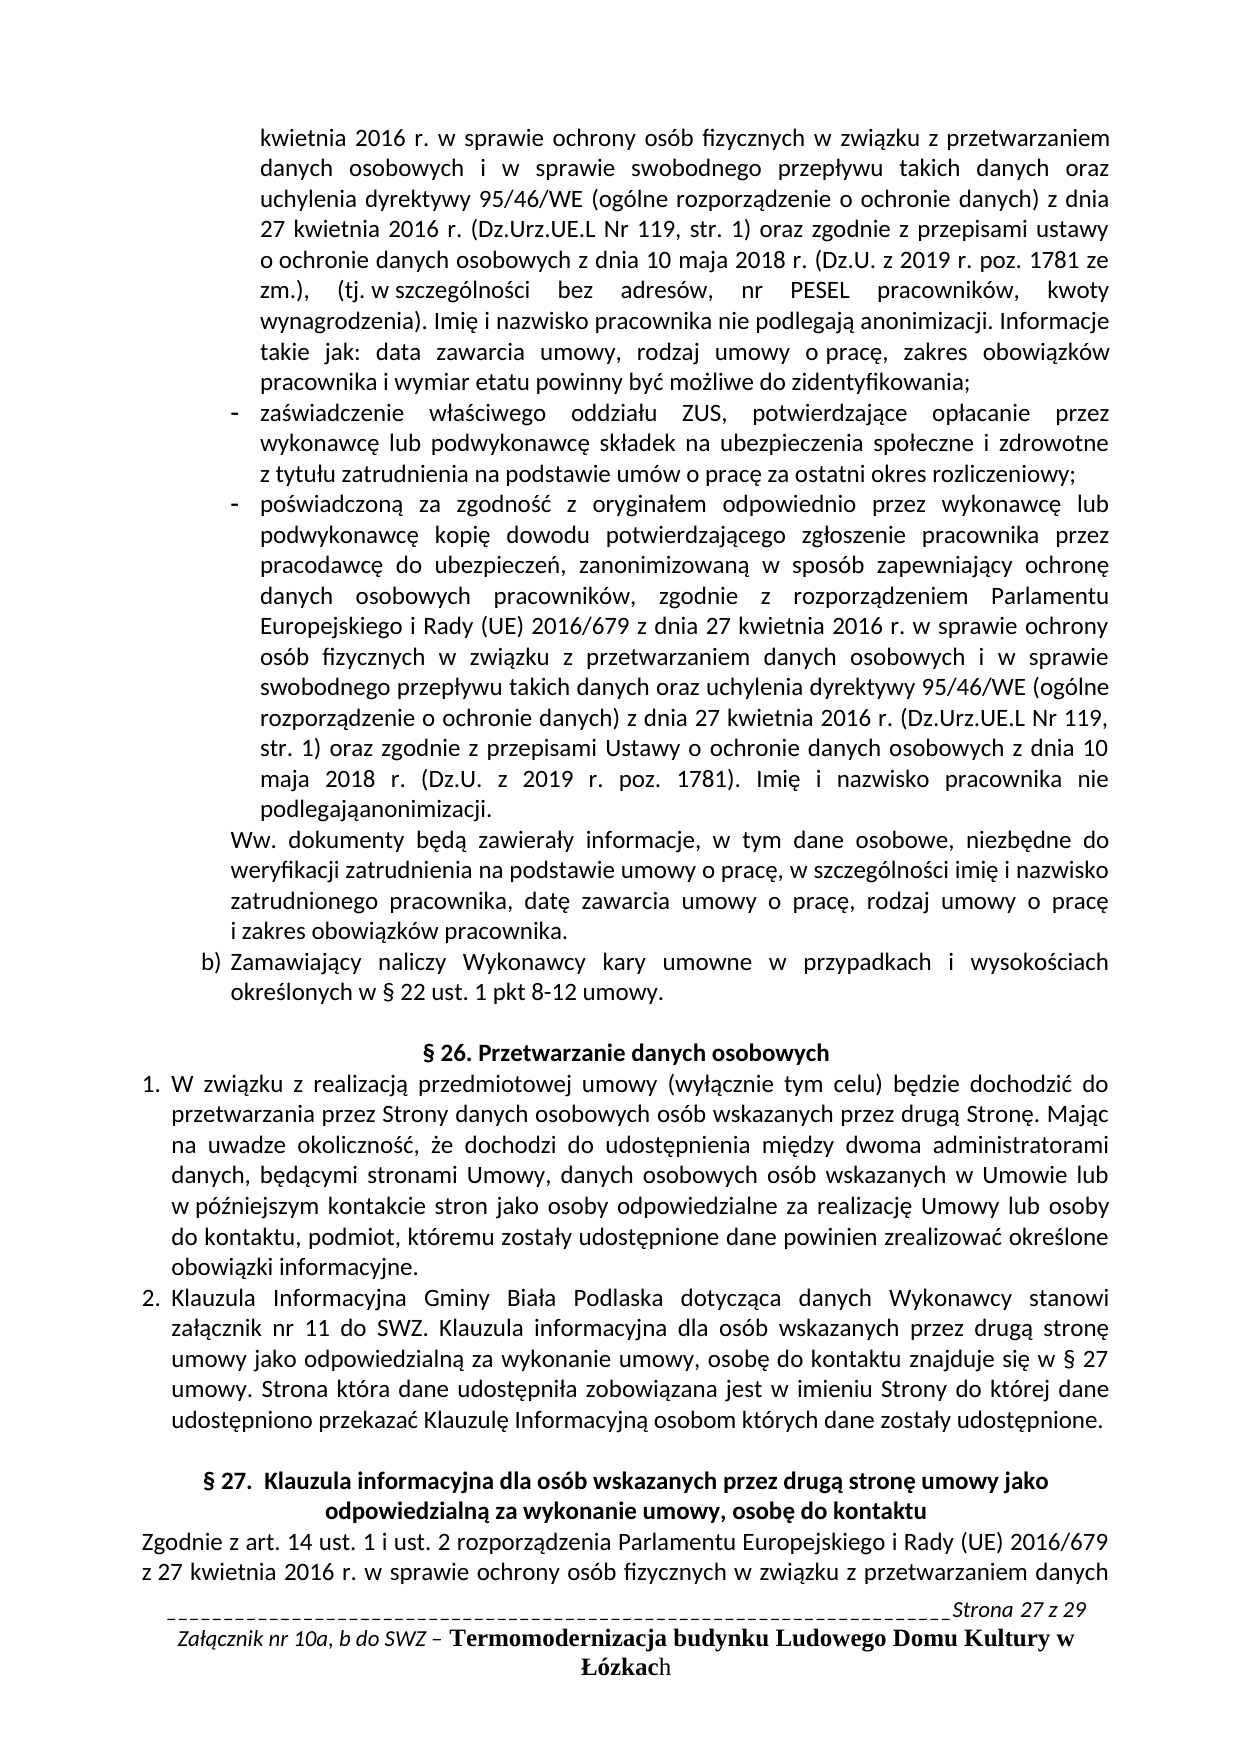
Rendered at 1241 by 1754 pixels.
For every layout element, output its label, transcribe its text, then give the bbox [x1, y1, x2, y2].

text Ww. dokumenty będą zawierały informacje, w tym dane osobowe, niezbędne do weryfikacji zatrudnienia na podstawie umowy o pracę, w szczególności imię i nazwisko zatrudnionego pracownika, datę zawarcia umowy o pracę, rodzaj umowy o pracę i zakres obowiązków pracownika. [230, 824, 1110, 946]
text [142, 1526, 1110, 1587]
text § 27. Klauzula informacyjna dla osób wskazanych przez drugą stronę umowy jako odpowiedzialną za wykonanie umowy, osobę do kontaktu [142, 1465, 1110, 1526]
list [230, 122, 1110, 397]
list poświadczoną za zgodność z oryginałem odpowiednio przez wykonawcę lub podwykonawcę kopię dowodu potwierdzającego zgłoszenie pracownika przez pracodawcę do ubezpieczeń, zanonimizowaną w sposób zapewniający ochronę danych osobowych pracowników, zgodnie z rozporządzeniem Parlamentu Europejskiego i Rady (UE) 2016/679 z dnia 27 kwietnia 2016 r. w sprawie ochrony osób fizycznych w związku z przetwarzaniem danych osobowych i w sprawie swobodnego przepływu takich danych oraz uchylenia dyrektywy 95/46/WE (ogólne rozporządzenie o ochronie danych) z dnia 27 kwietnia 2016 r. (Dz.Urz.UE.L Nr 119, str. 1) oraz zgodnie z przepisami Ustawy o ochronie danych osobowych z dnia 10 maja 2018 r. (Dz.U. z 2019 r. poz. 1781). Imię i nazwisko pracownika nie podlegająanonimizacji. [230, 488, 1110, 824]
list zaświadczenie właściwego oddziału ZUS, potwierdzające opłacanie przez wykonawcę lub podwykonawcę składek na ubezpieczenia społeczne i zdrowotne z tytułu zatrudnienia na podstawie umów o pracę za ostatni okres rozliczeniowy; [230, 397, 1110, 488]
list W związku z realizacją przedmiotowej umowy (wyłącznie tym celu) będzie dochodzić do przetwarzania przez Strony danych osobowych osób wskazanych przez drugą Stronę. Mając na uwadze okoliczność, że dochodzi do udostępnienia między dwoma administratorami danych, będącymi stronami Umowy, danych osobowych osób wskazanych w Umowie lub w późniejszym kontakcie stron jako osoby odpowiedzialne za realizację Umowy lub osoby do kontaktu, podmiot, któremu zostały udostępnione dane powinien zrealizować określone obowiązki informacyjne. [142, 1068, 1110, 1282]
list Klauzula Informacyjna Gminy Biała Podlaska dotycząca danych Wykonawcy stanowi załącznik nr 11 do SWZ. Klauzula informacyjna dla osób wskazanych przez drugą stronę umowy jako odpowiedzialną za wykonanie umowy, osobę do kontaktu znajduje się w § 27 umowy. Strona która dane udostępniła zobowiązana jest w imieniu Strony do której dane udostępniono przekazać Klauzulę Informacyjną osobom których dane zostały udostępnione. [142, 1282, 1110, 1434]
text § 26. Przetwarzanie danych osobowych [142, 1038, 1110, 1068]
list Zamawiający naliczy Wykonawcy kary umowne w przypadkach i wysokościach określonych w § 22 ust. 1 pkt 8-12 umowy. [201, 946, 1110, 1007]
